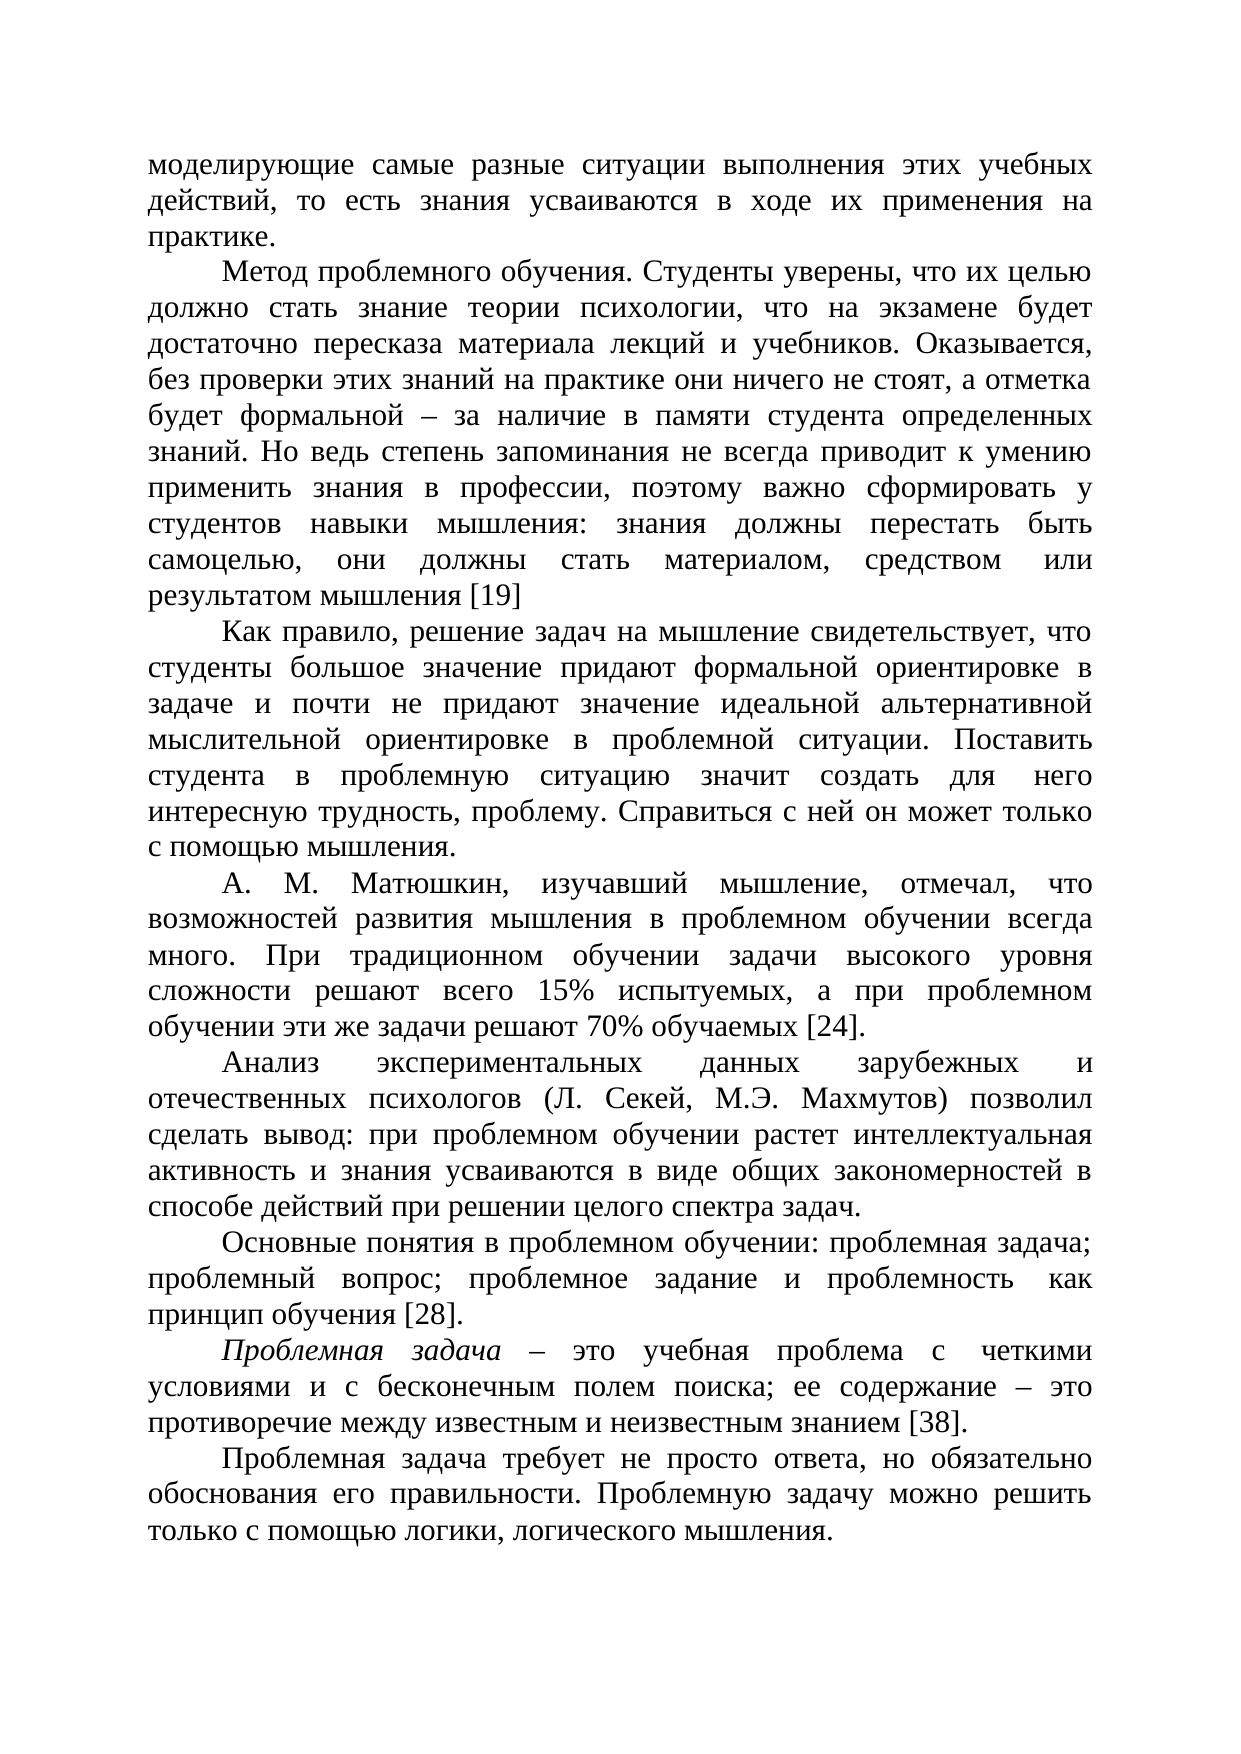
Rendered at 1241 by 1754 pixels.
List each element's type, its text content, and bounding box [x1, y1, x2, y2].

text Проблемная задача требует не просто ответа, но обязательно обоснования его правильности. Проблемную задачу можно решить только с помощью логики, логического мышления. [148, 1439, 1093, 1547]
text Основные понятия в проблемном обучении: проблемная задача; проблемный вопрос; проблемное задание и проблемность как принцип обучения [28]. [148, 1223, 1092, 1331]
text моделирующие самые разные ситуации выполнения этих учебных действий, то есть знания усваиваются в ходе их применения на практике. [148, 145, 1093, 253]
text Анализ экспериментальных данных зарубежных и отечественных психологов (Л. Секей, М.Э. Махмутов) позволил сделать вывод: при проблемном обучении растет интеллектуальная активность и знания усваиваются в виде общих закономерностей в способе действий при решении целого спектра задач. [148, 1043, 1093, 1223]
text А. М. Матюшкин, изучавший мышление, отмечал, что возможностей развития мышления в проблемном обучении всегда много. При традиционном обучении задачи высокого уровня сложности решают всего 15% испытуемых, а при проблемном обучении эти же задачи решают 70% обучаемых [24]. [148, 864, 1093, 1043]
text Проблемная задача – это учебная проблема с четкими условиями и с бесконечным полем поиска; ее содержание – это противоречие между известным и неизвестным знанием [38]. [148, 1331, 1093, 1439]
text Как правило, решение задач на мышление свидетельствует, что студенты большое значение придают формальной ориентировке в задаче и почти не придают значение идеальной альтернативной мыслительной ориентировке в проблемной ситуации. Поставить студента в проблемную ситуацию значит создать для него интересную трудность, проблему. Справиться с ней он может только с помощью мышления. [148, 612, 1093, 864]
text Метод проблемного обучения. Студенты уверены, что их целью должно стать знание теории психологии, что на экзамене будет достаточно пересказа материала лекций и учебников. Оказывается, без проверки этих знаний на практике они ничего не стоят, а отметка будет формальной – за наличие в памяти студента определенных знаний. Но ведь степень запоминания не всегда приводит к умению применить знания в профессии, поэтому важно сформировать у студентов навыки мышления: знания должны перестать быть самоцелью, они должны стать материалом, средством или результатом мышления [19] [148, 253, 1093, 612]
